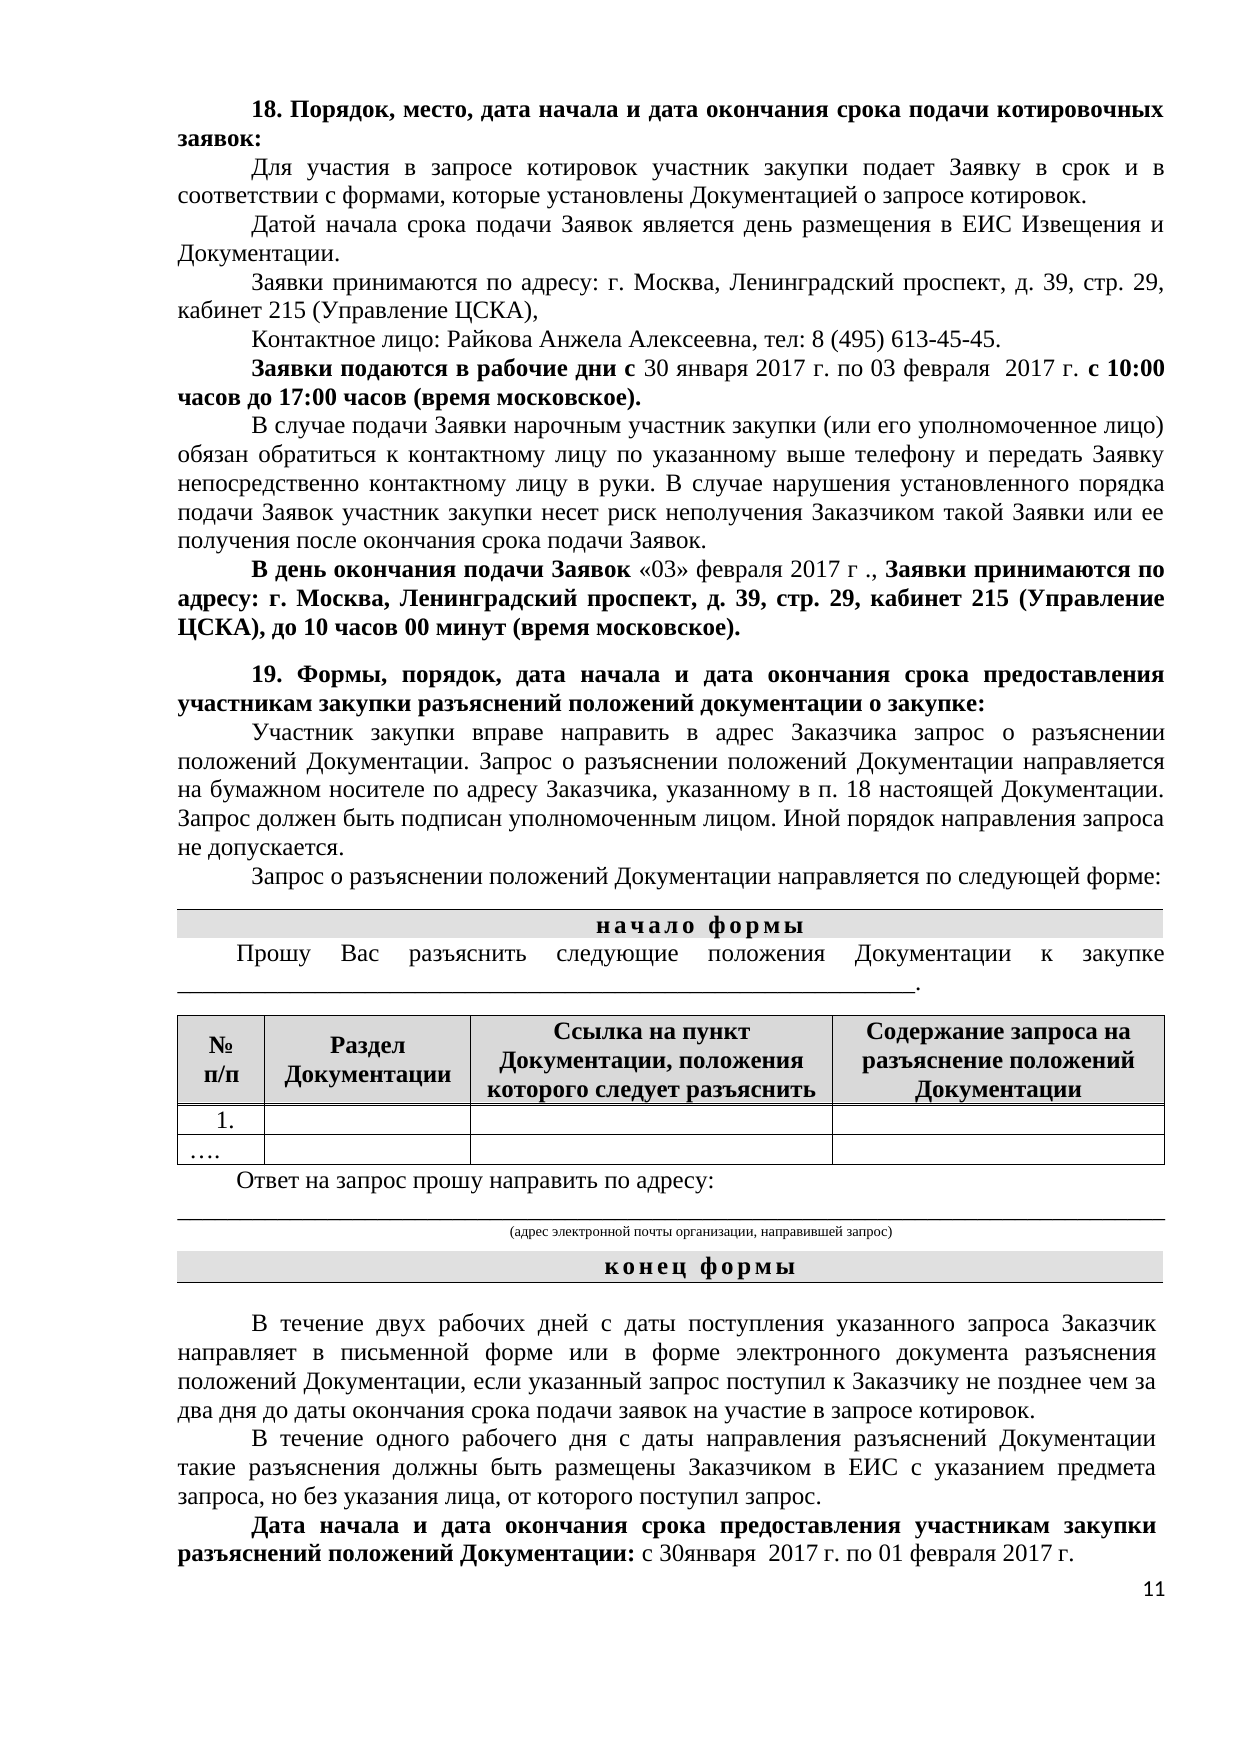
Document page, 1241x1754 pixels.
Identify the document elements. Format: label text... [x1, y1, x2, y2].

text Прошу Вас разъяснить следующие положения Документации к закупке ___________________________________________________________. [177, 938, 1165, 996]
table_cell [471, 1135, 832, 1164]
table_cell …. [178, 1135, 264, 1164]
table_cell [265, 1106, 470, 1134]
table_header Содержание запроса на разъяснение положений Документации [833, 1016, 1164, 1102]
table_cell [178, 1106, 264, 1134]
text Участник закупки вправе направить в адрес Заказчика запрос о разъяснении положений Документации. Запрос о разъяснении положений Документации направляется на бумажном носителе по адресу Заказчика, указанному в п. 18 настоящей Документации. Запрос должен быть подписан уполномоченным лицом. Иной порядок направления запроса не допускается. [177, 717, 1165, 861]
text В течение одного рабочего дня с даты направления разъяснений Документации такие разъяснения должны быть размещены Заказчиком в ЕИС с указанием предмета запроса, но без указания лица, от которого поступил запрос. [177, 1423, 1157, 1510]
table_cell [833, 1106, 1164, 1134]
text 19. Формы, порядок, дата начала и дата окончания срока предоставления участникам закупки разъяснений положений документации о закупке: [177, 659, 1165, 717]
text Запрос о разъяснении положений Документации направляется по следующей форме: [251, 861, 1165, 889]
text конец формы [177, 1251, 1163, 1282]
text Контактное лицо: Райкова Анжела Алексеевна, тел: 8 (495) 613-45-45. [177, 324, 1165, 353]
text В день окончания подачи Заявок «03» февраля 2017 г ., Заявки принимаются по адресу: г. Москва, Ленинградский проспект, д. 39, стр. 29, кабинет 215 (Управление ЦСКА), до 10 часов 00 минут (время московское). [177, 554, 1165, 640]
table_header Ссылка на пункт Документации, положения которого следует разъяснить [471, 1016, 832, 1102]
text Ответ на запрос прошу направить по адресу: _______________________________________________________________________________ [177, 1165, 1165, 1219]
text В течение двух рабочих дней с даты поступления указанного запроса Заказчик направляет в письменной форме или в форме электронного документа разъяснения положений Документации, если указанный запрос поступил к Заказчику не позднее чем за два дня до даты окончания срока подачи заявок на участие в запросе котировок. [177, 1308, 1157, 1423]
text (адрес электронной почты организации, направившей запрос) [177, 1223, 1165, 1251]
text 18. Порядок, место, дата начала и дата окончания срока подачи котировочных заявок: [177, 94, 1165, 152]
text Заявки подаются в рабочие дни с 30 января 2017 г. по 03 февраля 2017 г. с 10:00 часов до 17:00 часов (время московское). [177, 353, 1165, 410]
table_cell [265, 1135, 470, 1164]
text Дата начала и дата окончания срока предоставления участникам закупки разъяснений положений Документации: с 30января 2017 г. по 01 февраля 2017 г. [177, 1510, 1157, 1567]
table_cell [833, 1135, 1164, 1164]
text Датой начала срока подачи Заявок является день размещения в ЕИС Извещения и Документации. [177, 209, 1165, 267]
text начало формы [177, 910, 1163, 938]
text Заявки принимаются по адресу: г. Москва, Ленинградский проспект, д. 39, стр. 29, кабинет 215 (Управление ЦСКА), [177, 267, 1165, 324]
text Для участия в запросе котировок участник закупки подает Заявку в срок и в соответствии с формами, которые установлены Документацией о запросе котировок. [177, 152, 1165, 209]
table_header Раздел Документации [265, 1016, 470, 1102]
table_cell [471, 1106, 832, 1134]
table_header № п/п [178, 1016, 264, 1102]
text В случае подачи Заявки нарочным участник закупки (или его уполномоченное лицо) обязан обратиться к контактному лицу по указанному выше телефону и передать Заявку непосредственно контактному лицу в руки. В случае нарушения установленного порядка подачи Заявок участник закупки несет риск неполучения Заказчиком такой Заявки или ее получения после окончания срока подачи Заявок. [177, 410, 1165, 554]
